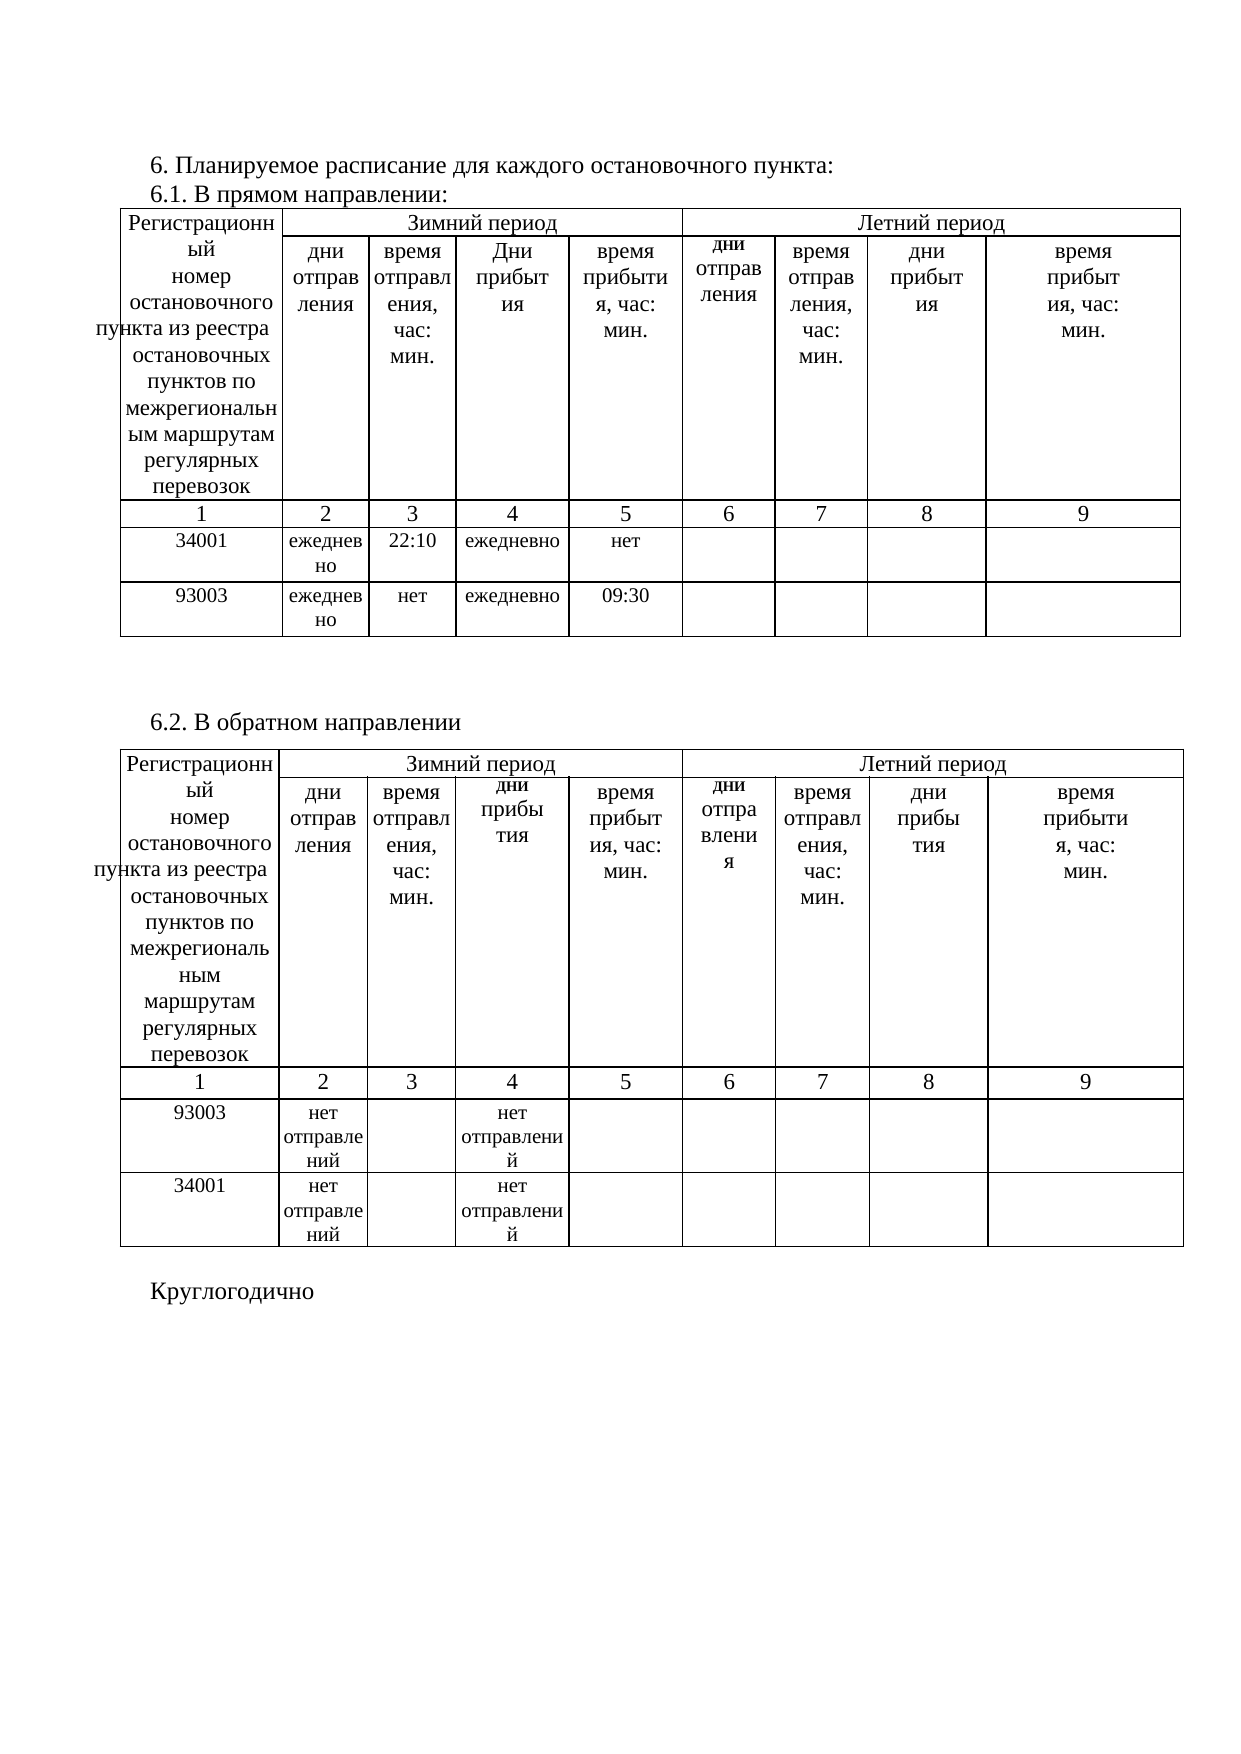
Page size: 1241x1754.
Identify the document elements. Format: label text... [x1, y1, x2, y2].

table_header Зимний период [283, 209, 682, 235]
table_cell [776, 528, 867, 581]
table_header Регистрационный номер остановочного пункта из реестра остановочных пунктов по межрегиональным маршрутам регулярных перевозок [121, 209, 282, 499]
table_cell дни прибы тия [870, 778, 987, 1066]
table_cell дни отправ ления [280, 778, 367, 1066]
table_cell 93003 [121, 1100, 278, 1172]
table_cell 5 [570, 501, 682, 527]
table_cell [570, 1100, 682, 1172]
table_cell 8 [870, 1068, 987, 1098]
table_cell ежедневно [457, 528, 568, 581]
table_cell [989, 1173, 1183, 1246]
table_cell [570, 1173, 682, 1246]
table_cell ежедневно [283, 528, 368, 581]
table_cell ежедневно [283, 583, 368, 636]
table_cell [868, 583, 985, 636]
table_cell время отправл ения, час: мин. [776, 778, 869, 1066]
table_cell 09:30 [570, 583, 682, 636]
table_cell ежедневно [457, 583, 568, 636]
table_cell время прибыт ия, час: мин. [987, 237, 1180, 499]
table_cell время отправл ения, час: мин. [370, 237, 455, 499]
table_cell 6 [683, 501, 774, 527]
table_header Регистрационный номер остановочного пункта из реестра остановочных пунктов по межрегиональным маршрутам регулярных перевозок [121, 750, 278, 1066]
table_cell [683, 1100, 775, 1172]
table_cell 93003 [121, 583, 282, 636]
table_cell 4 [456, 1068, 568, 1098]
table_header Летний период [683, 209, 1180, 235]
table_cell 8 [868, 501, 985, 527]
table_cell 2 [280, 1068, 367, 1098]
table_cell 22:10 [370, 528, 455, 581]
table_cell [368, 1100, 455, 1172]
table_cell нет отправлений [456, 1100, 568, 1172]
table_cell [868, 528, 985, 581]
table_cell время прибыти я, час: мин. [570, 237, 682, 499]
table_cell нет [570, 528, 682, 581]
table_cell дни отправ ления [283, 237, 368, 499]
table_cell время отправл ения, час: мин. [368, 778, 455, 1066]
table_cell нет отправлений [456, 1173, 568, 1246]
table_cell время прибыт ия, час: мин. [570, 778, 682, 1066]
table_cell [870, 1173, 987, 1246]
table_cell 5 [570, 1068, 682, 1098]
table_cell 3 [368, 1068, 455, 1098]
table_cell ДНИ отпра влени я [683, 778, 775, 1066]
table_cell нет отправлений [280, 1100, 367, 1172]
table_cell нет [370, 583, 455, 636]
table_header Зимний период [280, 750, 682, 776]
text 6.2. В обратном направлении [150, 707, 1090, 736]
table_cell время отправ ления, час: мин. [776, 237, 867, 499]
table_cell Дни прибыт ия [457, 237, 568, 499]
table_cell [776, 583, 867, 636]
table_cell 6 [683, 1068, 775, 1098]
table_cell [870, 1100, 987, 1172]
table_cell 9 [987, 501, 1180, 527]
table_cell [987, 583, 1180, 636]
table_cell [987, 528, 1180, 581]
table_cell 7 [776, 501, 867, 527]
table_header Летний период [683, 750, 1183, 776]
table_cell ДНИ отправ ления [683, 237, 774, 499]
table_cell [776, 1173, 869, 1246]
table_cell 1 [121, 501, 282, 527]
table_cell [683, 583, 774, 636]
table_cell [683, 528, 774, 581]
table_cell 3 [370, 501, 455, 527]
table_cell 1 [121, 1068, 278, 1098]
table_cell время прибыти я, час: мин. [989, 778, 1183, 1066]
text Круглогодично [150, 1276, 1090, 1305]
table_cell [368, 1173, 455, 1246]
table_cell ДНИ прибы тия [456, 778, 568, 1066]
table_cell [776, 1100, 869, 1172]
table_cell [683, 1173, 775, 1246]
text 6.1. В прямом направлении: [150, 179, 1090, 207]
table_cell 4 [457, 501, 568, 527]
table_cell дни прибыт ия [868, 237, 985, 499]
table_cell 34001 [121, 528, 282, 581]
table_cell 7 [776, 1068, 869, 1098]
text 6. Планируемое расписание для каждого остановочного пункта: [150, 150, 1090, 179]
table_cell [989, 1100, 1183, 1172]
table_cell нет отправлений [280, 1173, 367, 1246]
table_cell 34001 [121, 1173, 278, 1246]
table_cell 9 [989, 1068, 1183, 1098]
table_cell 2 [283, 501, 368, 527]
